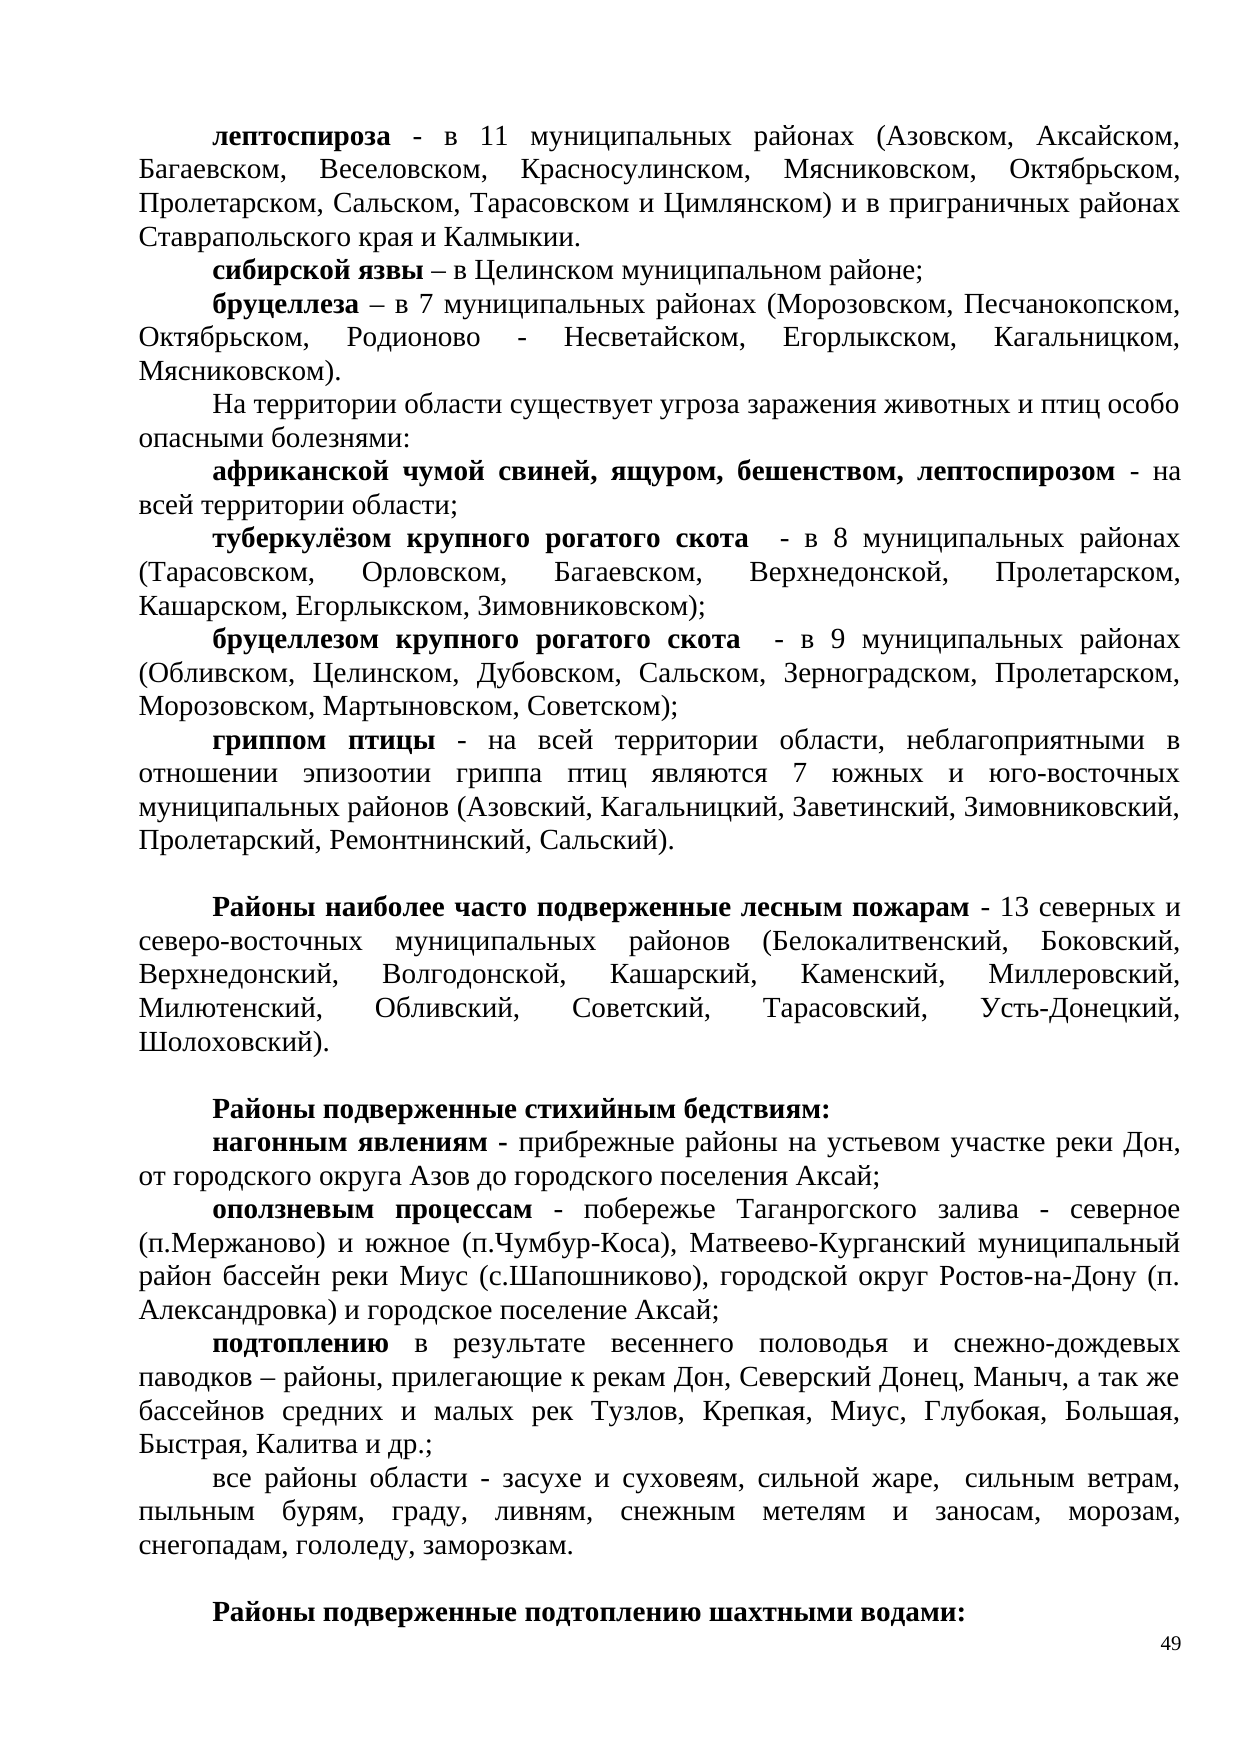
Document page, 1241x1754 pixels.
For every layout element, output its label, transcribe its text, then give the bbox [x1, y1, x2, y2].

list сибирской язвы – в Целинском муниципальном районе; [138, 252, 1181, 286]
text На территории области существует угроза заражения животных и птиц особо опасными болезнями: [138, 386, 1181, 453]
text оползневым процессам - побережье Таганрогского залива - северное (п.Мержаново) и южное (п.Чумбур-Коса), Матвеево-Курганский муниципальный район бассейн реки Миус (с.Шапошниково), городской округ Ростов-на-Дону (п. Александровка) и городское поселение Аксай; [138, 1191, 1181, 1326]
list бруцеллезом крупного рогатого скота - в 9 муниципальных районах (Обливском, Целинском, Дубовском, Сальском, Зерноградском, Пролетарском, Морозовском, Мартыновском, Советском); [138, 621, 1181, 722]
list бруцеллеза – в 7 муниципальных районах (Морозовском, Песчанокопском, Октябрьском, Родионово - Несветайском, Егорлыкском, Кагальницком, Мясниковском). [138, 286, 1181, 386]
text нагонным явлениям - прибрежные районы на устьевом участке реки Дон, от городского округа Азов до городского поселения Аксай; [138, 1124, 1181, 1191]
list гриппом птицы - на всей территории области, неблагоприятными в отношении эпизоотии гриппа птиц являются 7 южных и юго-восточных муниципальных районов (Азовский, Кагальницкий, Заветинский, Зимовниковский, Пролетарский, Ремонтнинский, Сальский). [138, 722, 1181, 856]
text Районы подверженные подтоплению шахтными водами: [138, 1594, 1181, 1627]
text Районы подверженные стихийным бедствиям: [138, 1091, 1181, 1124]
text лептоспироза - в 11 муниципальных районах (Азовском, Аксайском, Багаевском, Веселовском, Красносулинском, Мясниковском, Октябрьском, Пролетарском, Сальском, Тарасовском и Цимлянском) и в приграничных районах Ставрапольского края и Калмыкии. [138, 118, 1181, 252]
text подтоплению в результате весеннего половодья и снежно-дождевых паводков – районы, прилегающие к рекам Дон, Северский Донец, Маныч, а так же бассейнов средних и малых рек Тузлов, Крепкая, Миус, Глубокая, Большая, Быстрая, Калитва и др.; [138, 1326, 1181, 1460]
text африканской чумой свиней, ящуром, бешенством, лептоспирозом - на всей территории области; [138, 453, 1181, 521]
text туберкулёзом крупного рогатого скота - в 8 муниципальных районах (Тарасовском, Орловском, Багаевском, Верхнедонской, Пролетарском, Кашарском, Егорлыкском, Зимовниковском); [138, 521, 1181, 621]
text Районы наиболее часто подверженные лесным пожарам - 13 северных и северо-восточных муниципальных районов (Белокалитвенский, Боковский, Верхнедонский, Волгодонской, Кашарский, Каменский, Миллеровский, Милютенский, Обливский, Советский, Тарасовский, Усть-Донецкий, Шолоховский). [138, 889, 1181, 1057]
text все районы области - засухе и суховеям, сильной жаре, сильным ветрам, пыльным бурям, граду, ливням, снежным метелям и заносам, морозам, снегопадам, гололеду, заморозкам. [138, 1460, 1181, 1560]
